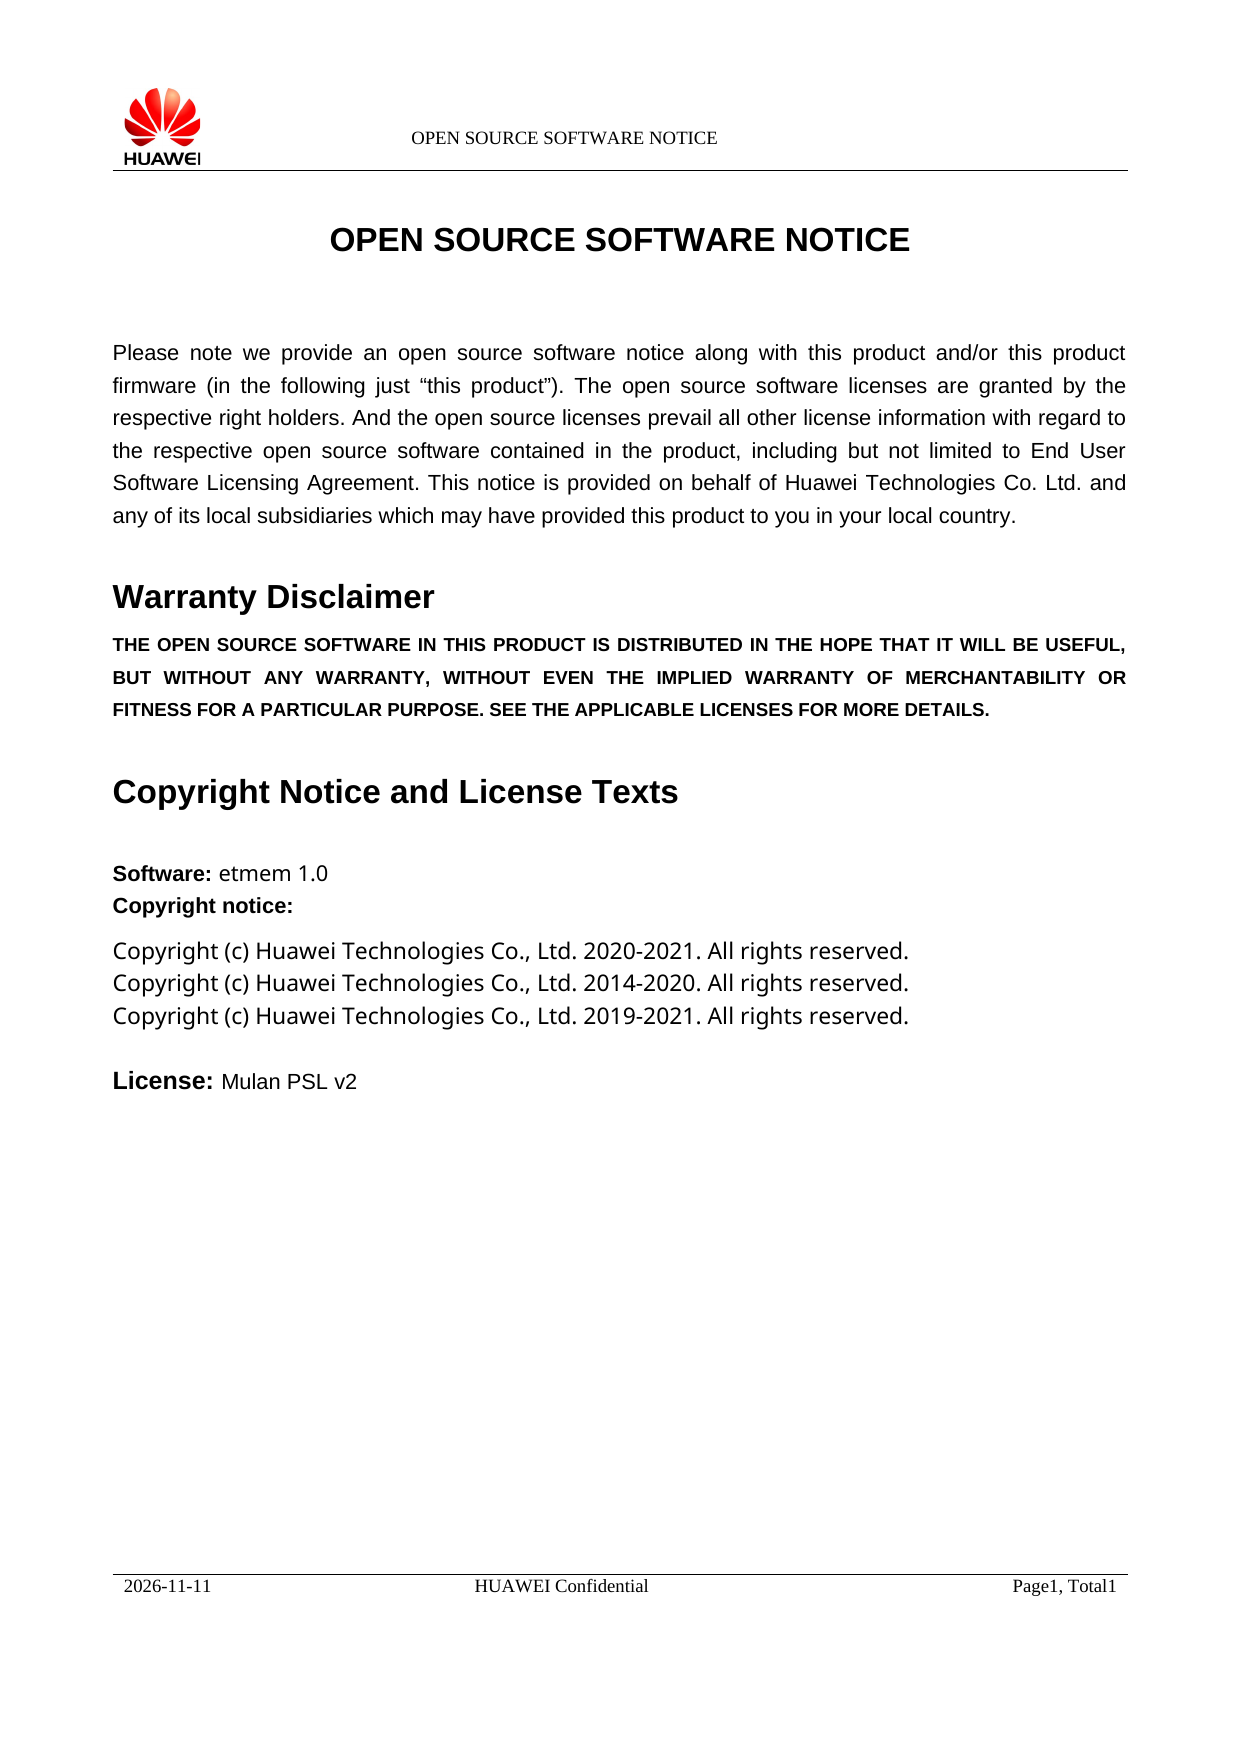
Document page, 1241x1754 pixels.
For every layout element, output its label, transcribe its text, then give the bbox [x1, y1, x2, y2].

text Warranty Disclaimer [112, 564, 1128, 629]
text Please note we provide an open source software notice along with this product and/or this product firmware (in the following just “this product”). The open source software licenses are granted by the respective right holders. And the open source licenses prevail all other license information with regard to the respective open source software contained in the product, including but not limited to End User Software Licensing Agreement. This notice is provided on behalf of Huawei Technologies Co. Ltd. and any of its local subsidiaries which may have provided this product to you in your local country. [112, 336, 1128, 531]
text License: Mulan PSL v2 [112, 1064, 1128, 1096]
text The open source software in this product is distributed in the hope that it will be useful, but WITHOUT ANY WARRANTY, without even the implied warranty of MERCHANTABILITY or FITNESS FOR A PARTICULAR PURPOSE. See the applicable licenses for more details. [112, 629, 1128, 726]
text Copyright Notice and License Texts [112, 759, 1128, 824]
text Copyright notice: [112, 889, 1128, 921]
text Copyright (c) Huawei Technologies Co., Ltd. 2020-2021. All rights reserved. Copyright (c) Huawei Technologies Co., Ltd. 2014-2020. All rights reserved. Copyright (c) Huawei Technologies Co., Ltd. 2019-2021. All rights reserved. [112, 934, 1128, 1064]
title Software: etmem 1.0 [112, 856, 1128, 889]
picture [124, 88, 201, 165]
text OPEN SOURCE SOFTWARE NOTICE [112, 206, 1128, 271]
